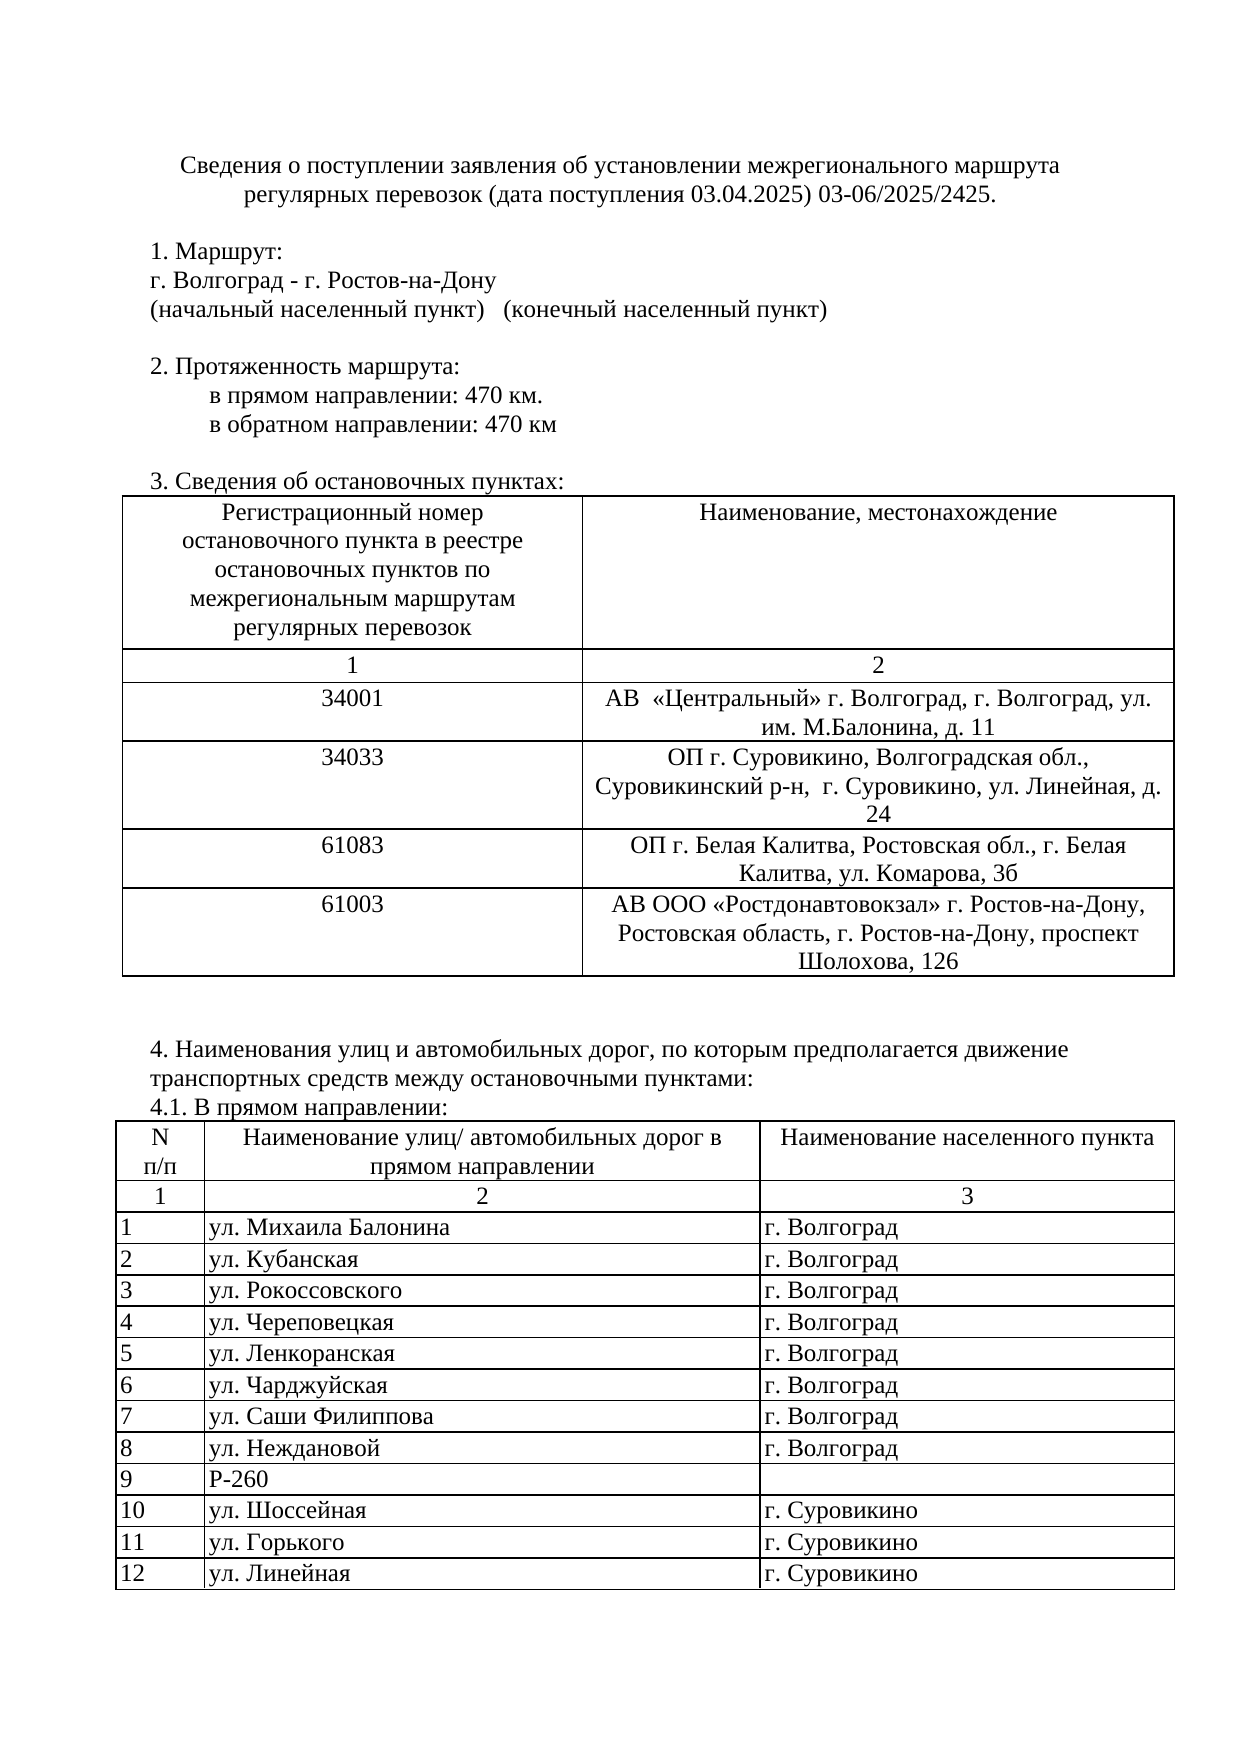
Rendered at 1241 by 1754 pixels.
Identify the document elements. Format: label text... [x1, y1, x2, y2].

table_cell г. Волгоград [761, 1244, 1174, 1274]
table_cell ул. Саши Филиппова [205, 1401, 759, 1431]
table_cell 2 [117, 1244, 204, 1274]
table_cell Р-260 [205, 1464, 759, 1494]
table_cell ул. Горького [205, 1527, 759, 1557]
table_cell г. Волгоград [761, 1401, 1174, 1431]
table_cell ОП г. Белая Калитва, Ростовская обл., г. Белая Калитва, ул. Комарова, 3б [583, 830, 1173, 887]
table_cell 11 [117, 1527, 204, 1557]
table_cell 2 [205, 1181, 759, 1211]
table_cell ул. Кубанская [205, 1244, 759, 1274]
text в прямом направлении: 470 км. [150, 380, 1090, 409]
table_cell 1 [117, 1181, 204, 1211]
text Сведения о поступлении заявления об установлении межрегионального маршрута регулярных перевозок (дата поступления 03.04.2025) 03-06/2025/2425. [150, 150, 1090, 207]
table_cell 61003 [123, 889, 582, 975]
text 4. Наименования улиц и автомобильных дорог, по которым предполагается движение транспортных средств между остановочными пунктами: [150, 1034, 1090, 1092]
text (начальный населенный пункт) (конечный населенный пункт) [150, 294, 1090, 322]
text 1. Маршрут: [150, 236, 1090, 265]
text 3. Сведения об остановочных пунктах: [150, 466, 1090, 495]
table_cell ул. Шоссейная [205, 1496, 759, 1526]
table_cell 6 [117, 1370, 204, 1400]
table_header Наименование, местонахождение [583, 497, 1173, 648]
table_cell АВ ООО «Ростдонавтовокзал» г. Ростов-на-Дону, Ростовская область, г. Ростов-на-Дону, проспект Шолохова, 126 [583, 889, 1173, 975]
table_header Наименование улиц/ автомобильных дорог в прямом направлении [205, 1122, 759, 1179]
table_cell 1 [123, 650, 582, 681]
table_cell ул. Ленкоранская [205, 1338, 759, 1368]
table_cell 8 [117, 1433, 204, 1463]
table_cell г. Суровикино [761, 1527, 1174, 1557]
table_cell ОП г. Суровикино, Волгоградская обл., Суровикинский р-н, г. Суровикино, ул. Линейная, д. 24 [583, 742, 1173, 828]
table_cell [761, 1464, 1174, 1494]
table_cell г. Волгоград [761, 1276, 1174, 1305]
table_cell ул. Неждановой [205, 1433, 759, 1463]
table_cell 3 [761, 1181, 1174, 1211]
table_cell г. Волгоград [761, 1213, 1174, 1242]
table_cell 5 [117, 1338, 204, 1368]
table_cell 1 [117, 1213, 204, 1242]
text 4.1. В прямом направлении: [150, 1092, 1090, 1120]
table_cell ул. Рокоссовского [205, 1276, 759, 1305]
table_cell г. Суровикино [761, 1496, 1174, 1526]
text в обратном направлении: 470 км [150, 409, 1090, 437]
table_cell 61083 [123, 830, 582, 887]
table_header N п/п [117, 1122, 204, 1179]
table_cell 9 [117, 1464, 204, 1494]
table_cell г. Волгоград [761, 1433, 1174, 1463]
table_cell 34033 [123, 742, 582, 828]
table_cell 34001 [123, 683, 582, 740]
table_cell 3 [117, 1276, 204, 1305]
table_cell 12 [117, 1559, 204, 1588]
table_cell 7 [117, 1401, 204, 1431]
table_cell ул. Линейная [205, 1559, 759, 1588]
text 2. Протяженность маршрута: [150, 351, 1090, 380]
table_cell ул. Михаила Балонина [205, 1213, 759, 1242]
table_cell г. Волгоград [761, 1338, 1174, 1368]
table_header Регистрационный номер остановочного пункта в реестре остановочных пунктов по межрегиональным маршрутам регулярных перевозок [123, 497, 582, 648]
table_cell ул. Чарджуйская [205, 1370, 759, 1400]
table_cell г. Суровикино [761, 1559, 1174, 1588]
table_cell 4 [117, 1307, 204, 1337]
text г. Волгоград - г. Ростов-на-Дону [150, 265, 1090, 294]
table_cell 2 [583, 650, 1173, 681]
table_cell ул. Череповецкая [205, 1307, 759, 1337]
table_cell АВ «Центральный» г. Волгоград, г. Волгоград, ул. им. М.Балонина, д. 11 [583, 683, 1173, 740]
table_header Наименование населенного пункта [761, 1122, 1174, 1179]
table_cell г. Волгоград [761, 1307, 1174, 1337]
table_cell г. Волгоград [761, 1370, 1174, 1400]
table_cell 10 [117, 1496, 204, 1526]
